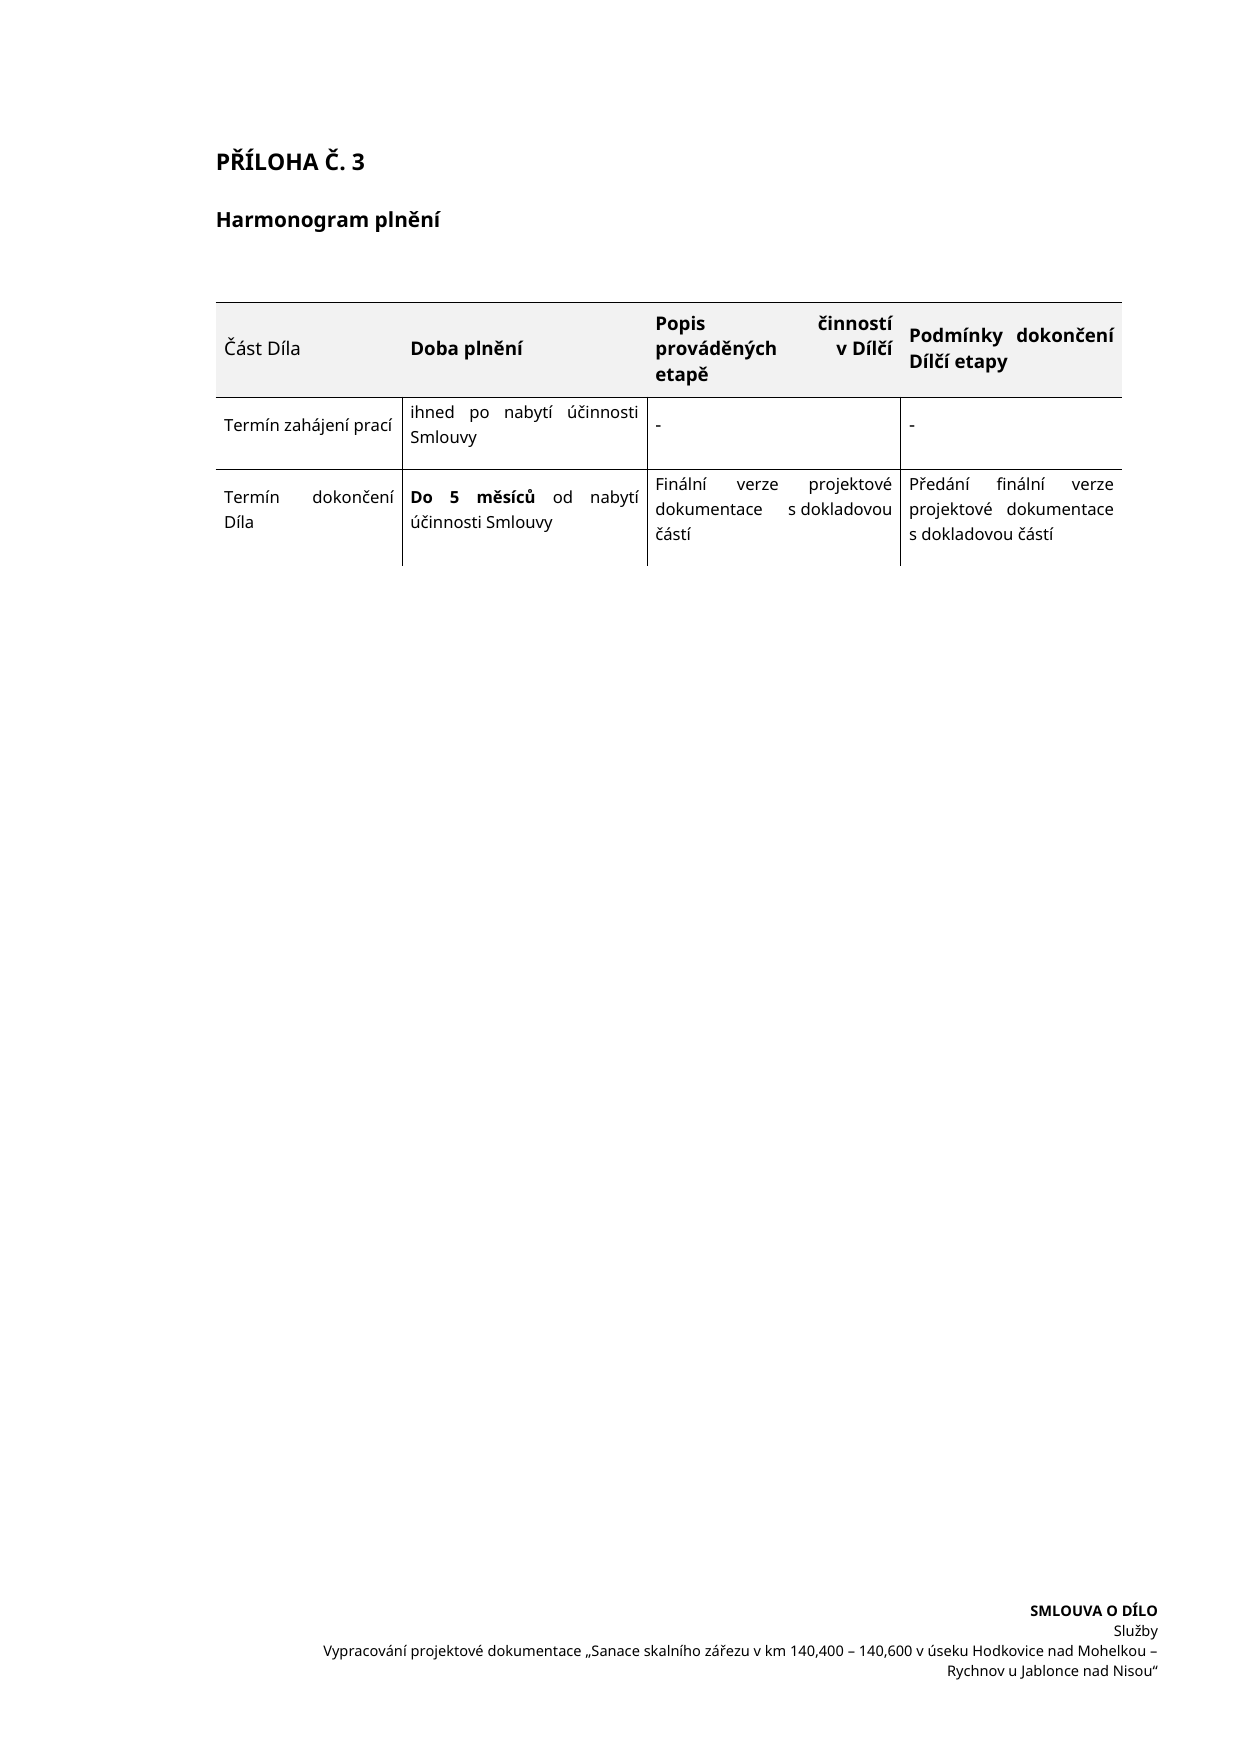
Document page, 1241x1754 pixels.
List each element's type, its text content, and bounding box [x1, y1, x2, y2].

table_cell Finální verze projektové dokumentace s dokladovou částí [648, 470, 900, 566]
table_cell Termín zahájení prací [216, 398, 402, 469]
table_cell Předání finální verze projektové dokumentace s dokladovou částí [901, 470, 1122, 566]
table_cell - [901, 398, 1122, 469]
table_cell - [648, 398, 900, 469]
table_cell ihned po nabytí účinnosti Smlouvy [403, 398, 647, 469]
table_header Část Díla [216, 303, 402, 397]
table_cell Termín dokončení Díla [216, 470, 402, 566]
table_header Podmínky dokončení Dílčí etapy [901, 303, 1122, 397]
table_header Doba plnění [402, 303, 647, 397]
text Harmonogram plnění [216, 205, 1122, 233]
table_header Popis činností prováděných v Dílčí etapě [647, 303, 901, 397]
text Příloha č. 3 [216, 146, 1122, 177]
table_cell Do 5 měsíců od nabytí účinnosti Smlouvy [403, 470, 647, 566]
